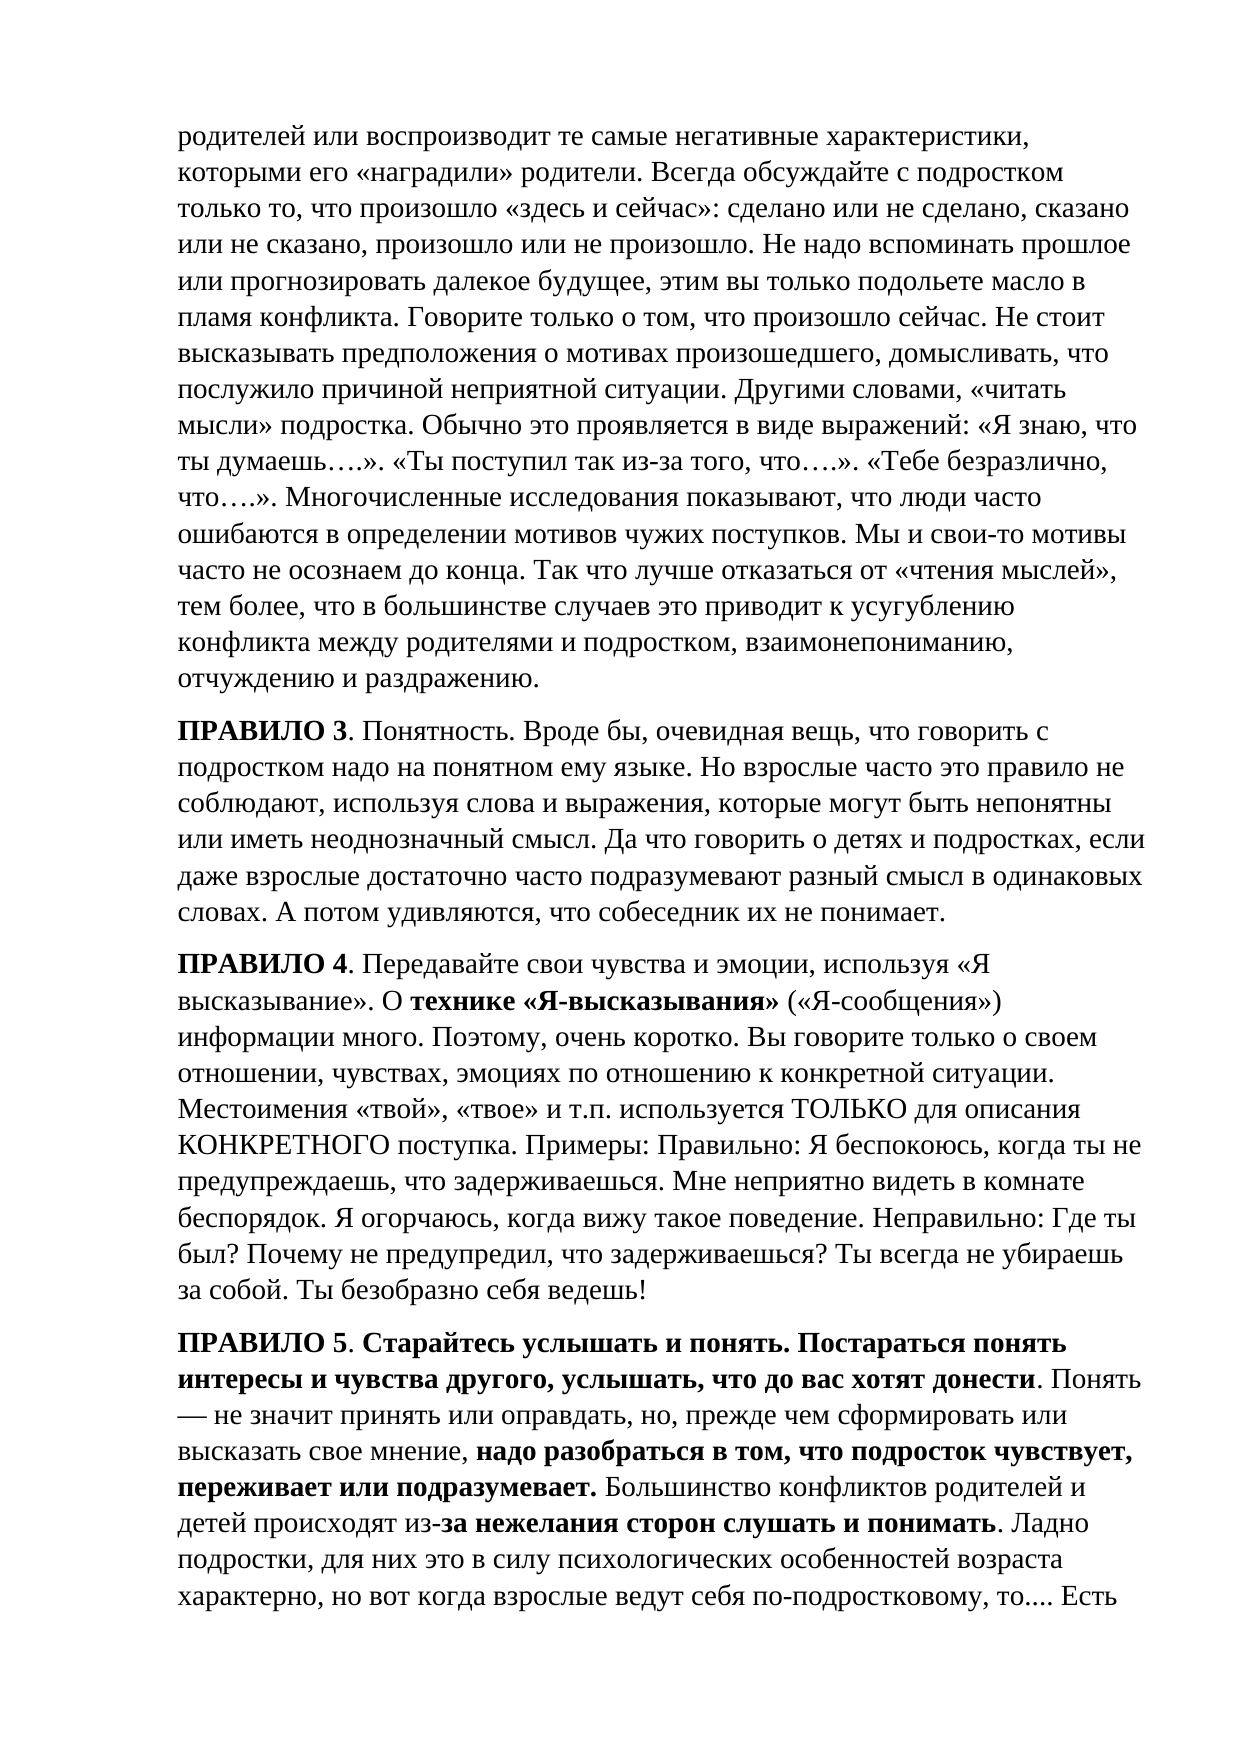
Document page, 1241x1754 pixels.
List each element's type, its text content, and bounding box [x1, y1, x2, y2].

text ПРАВИЛО 3. Понятность. Вроде бы, очевидная вещь, что говорить с подростком надо на понятном ему языке. Но взрослые часто это правило не соблюдают, используя слова и выражения, которые могут быть непонятны или иметь неоднозначный смысл. Да что говорить о детях и подростках, если даже взрослые достаточно часто подразумевают разный смысл в одинаковых словах. А потом удивляются, что собеседник их не понимает. [177, 713, 1152, 927]
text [177, 1325, 1152, 1611]
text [177, 118, 1152, 694]
text ПРАВИЛО 4. Передавайте свои чувства и эмоции, используя «Я высказывание». О технике «Я-высказывания» («Я-сообщения») информации много. Поэтому, очень коротко. Вы говорите только о своем отношении, чувствах, эмоциях по отношению к конкретной ситуации. Местоимения «твой», «твое» и т.п. используется ТОЛЬКО для описания КОНКРЕТНОГО поступка. Примеры: Правильно: Я беспокоюсь, когда ты не предупреждаешь, что задерживаешься. Мне неприятно видеть в комнате беспорядок. Я огорчаюсь, когда вижу такое поведение. Неправильно: Где ты был? Почему не предупредил, что задерживаешься? Ты всегда не убираешь за собой. Ты безобразно себя ведешь! [177, 947, 1152, 1306]
